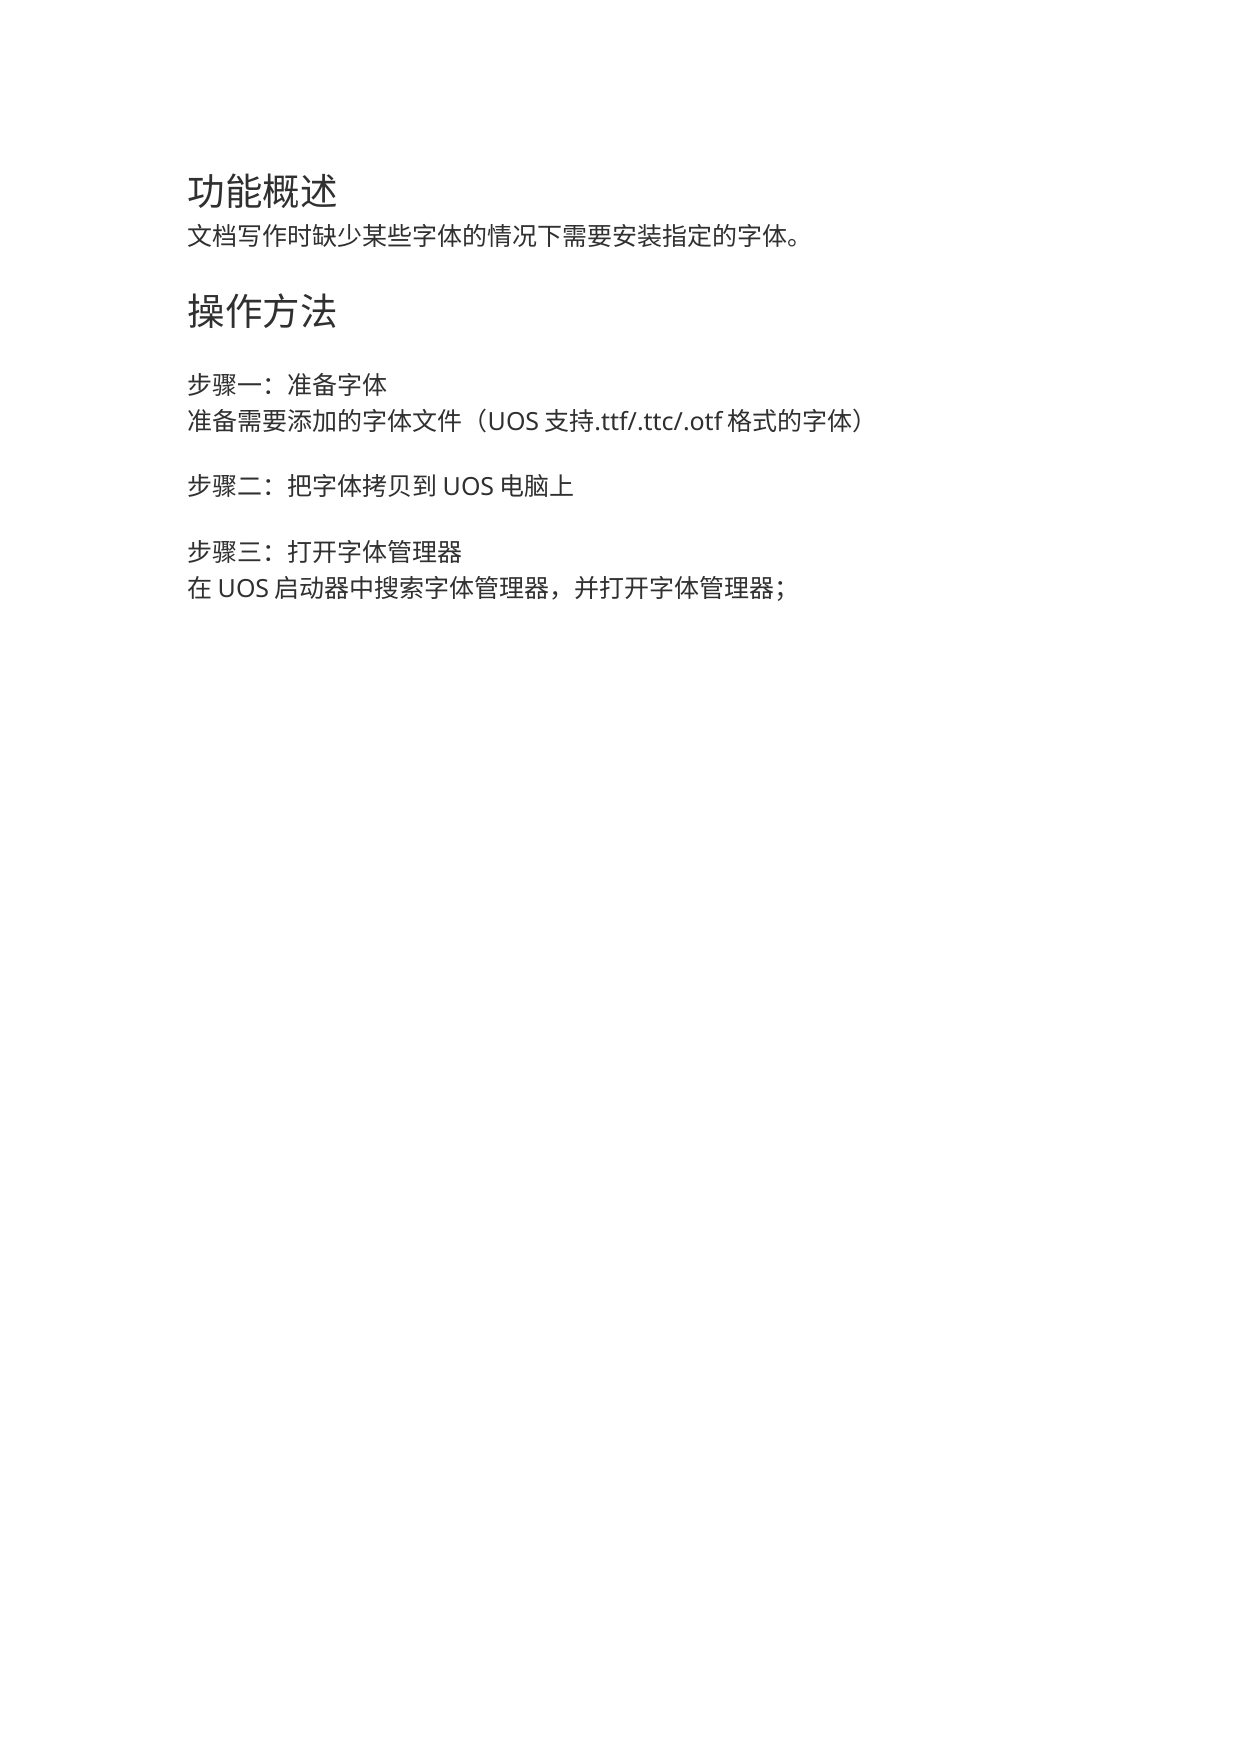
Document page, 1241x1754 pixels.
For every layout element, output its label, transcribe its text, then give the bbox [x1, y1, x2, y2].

text 文档写作时缺少某些字体的情况下需要安装指定的字体。 [187, 216, 1053, 252]
text 步骤一：准备字体 [187, 365, 1053, 401]
text 功能概述 [187, 162, 1053, 216]
text 操作方法 [187, 282, 1053, 336]
text 准备需要添加的字体文件（UOS支持.ttf/.ttc/.otf格式的字体） [187, 401, 1053, 438]
text 在UOS启动器中搜索字体管理器，并打开字体管理器； [187, 568, 1053, 605]
text 步骤三：打开字体管理器 [187, 532, 1053, 568]
text 步骤二：把字体拷贝到UOS电脑上 [187, 467, 1053, 503]
